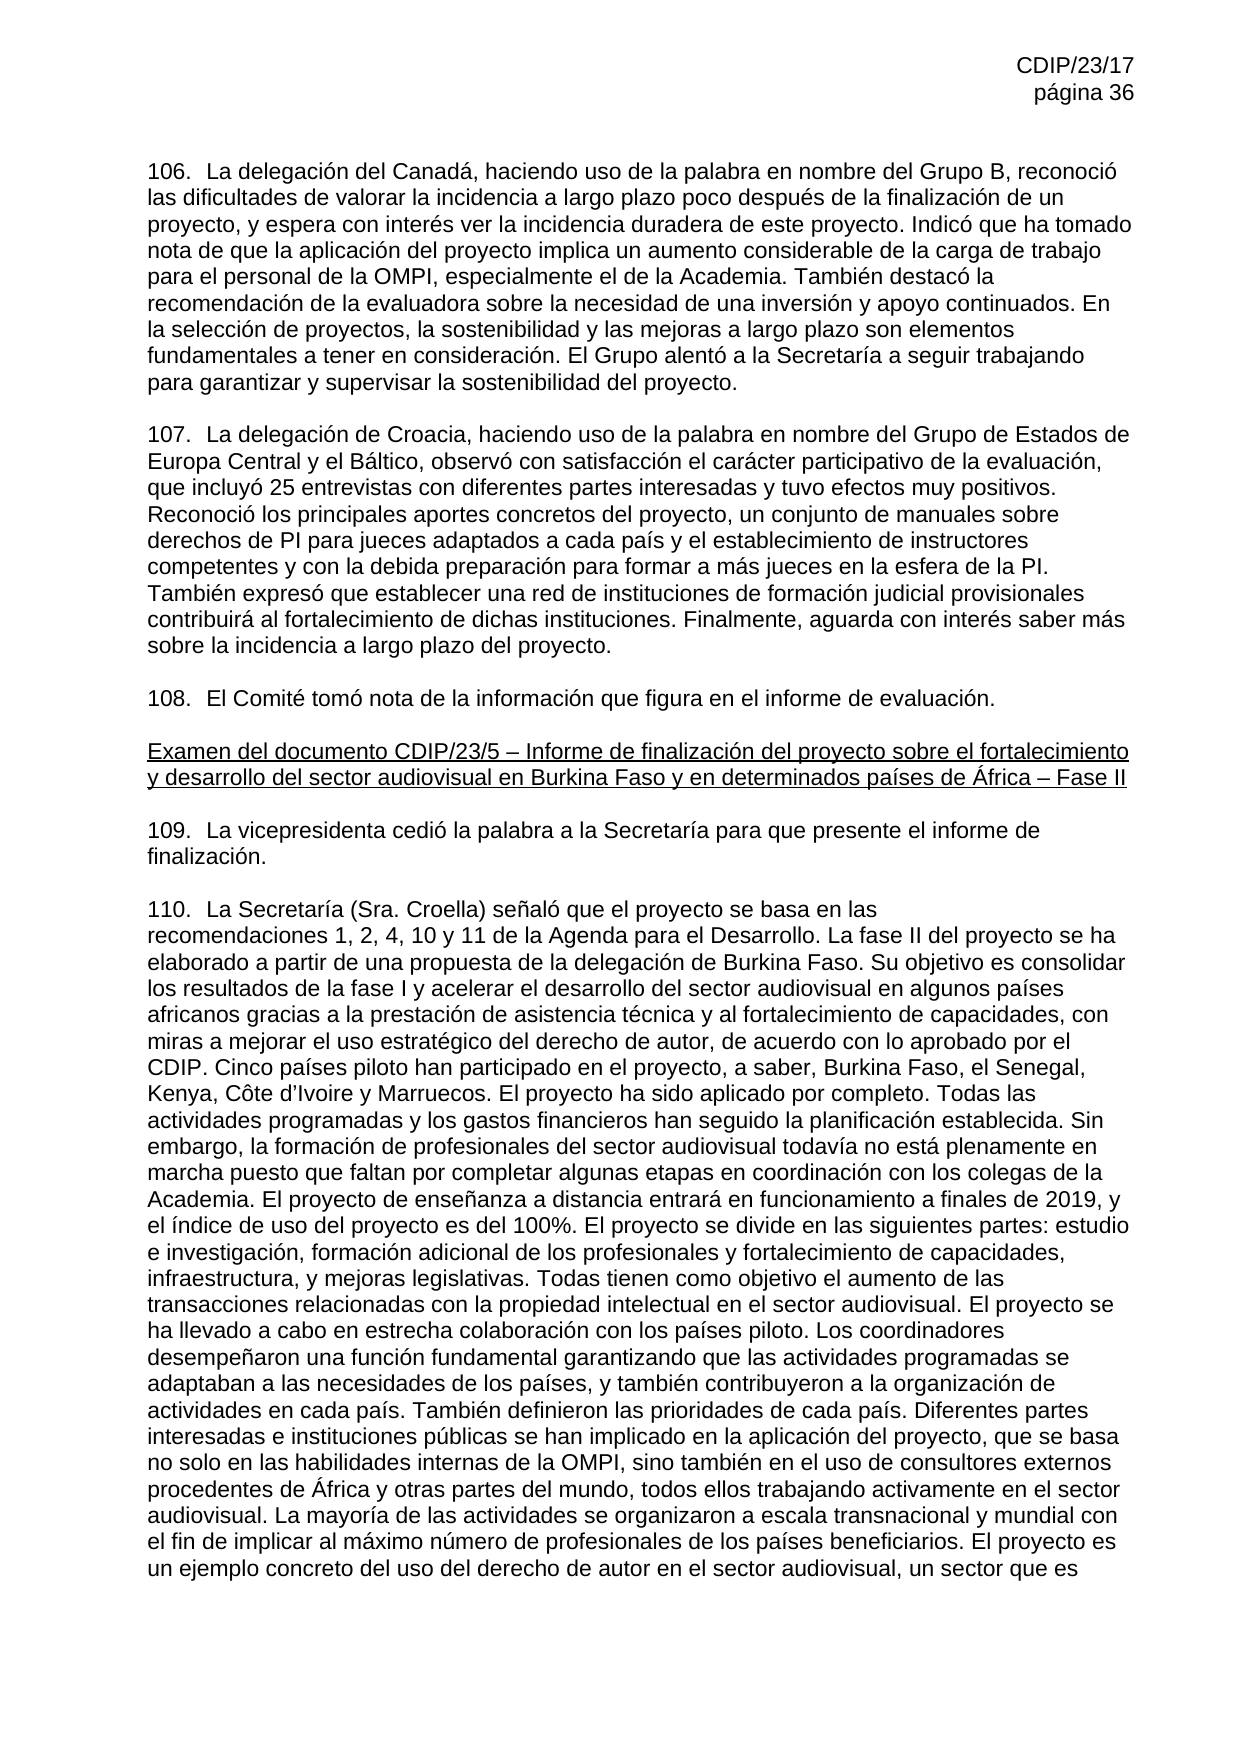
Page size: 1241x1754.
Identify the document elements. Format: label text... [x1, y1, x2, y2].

text Examen del documento CDIP/23/5 – Informe de finalización del proyecto sobre el fortalecimiento y desarrollo del sector audiovisual en Burkina Faso y en determinados países de África – Fase II [147, 738, 1134, 790]
list La vicepresidenta cedió la palabra a la Secretaría para que presente el informe de finalización. [147, 817, 1134, 869]
list El Comité tomó nota de la información que figura en el informe de evaluación. [147, 685, 1134, 711]
list La delegación del Canadá, haciendo uso de la palabra en nombre del Grupo B, reconoció las dificultades de valorar la incidencia a largo plazo poco después de la finalización de un proyecto, y espera con interés ver la incidencia duradera de este proyecto. Indicó que ha tomado nota de que la aplicación del proyecto implica un aumento considerable de la carga de trabajo para el personal de la OMPI, especialmente el de la Academia. También destacó la recomendación de la evaluadora sobre la necesidad de una inversión y apoyo continuados. En la selección de proyectos, la sostenibilidad y las mejoras a largo plazo son elementos fundamentales a tener en consideración. El Grupo alentó a la Secretaría a seguir trabajando para garantizar y supervisar la sostenibilidad del proyecto. [147, 158, 1134, 395]
list La delegación de Croacia, haciendo uso de la palabra en nombre del Grupo de Estados de Europa Central y el Báltico, observó con satisfacción el carácter participativo de la evaluación, que incluyó 25 entrevistas con diferentes partes interesadas y tuvo efectos muy positivos. Reconoció los principales aportes concretos del proyecto, un conjunto de manuales sobre derechos de PI para jueces adaptados a cada país y el establecimiento de instructores competentes y con la debida preparación para formar a más jueces en la esfera de la PI. También expresó que establecer una red de instituciones de formación judicial provisionales contribuirá al fortalecimiento de dichas instituciones. Finalmente, aguarda con interés saber más sobre la incidencia a largo plazo del proyecto. [147, 421, 1134, 659]
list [147, 896, 1134, 1581]
